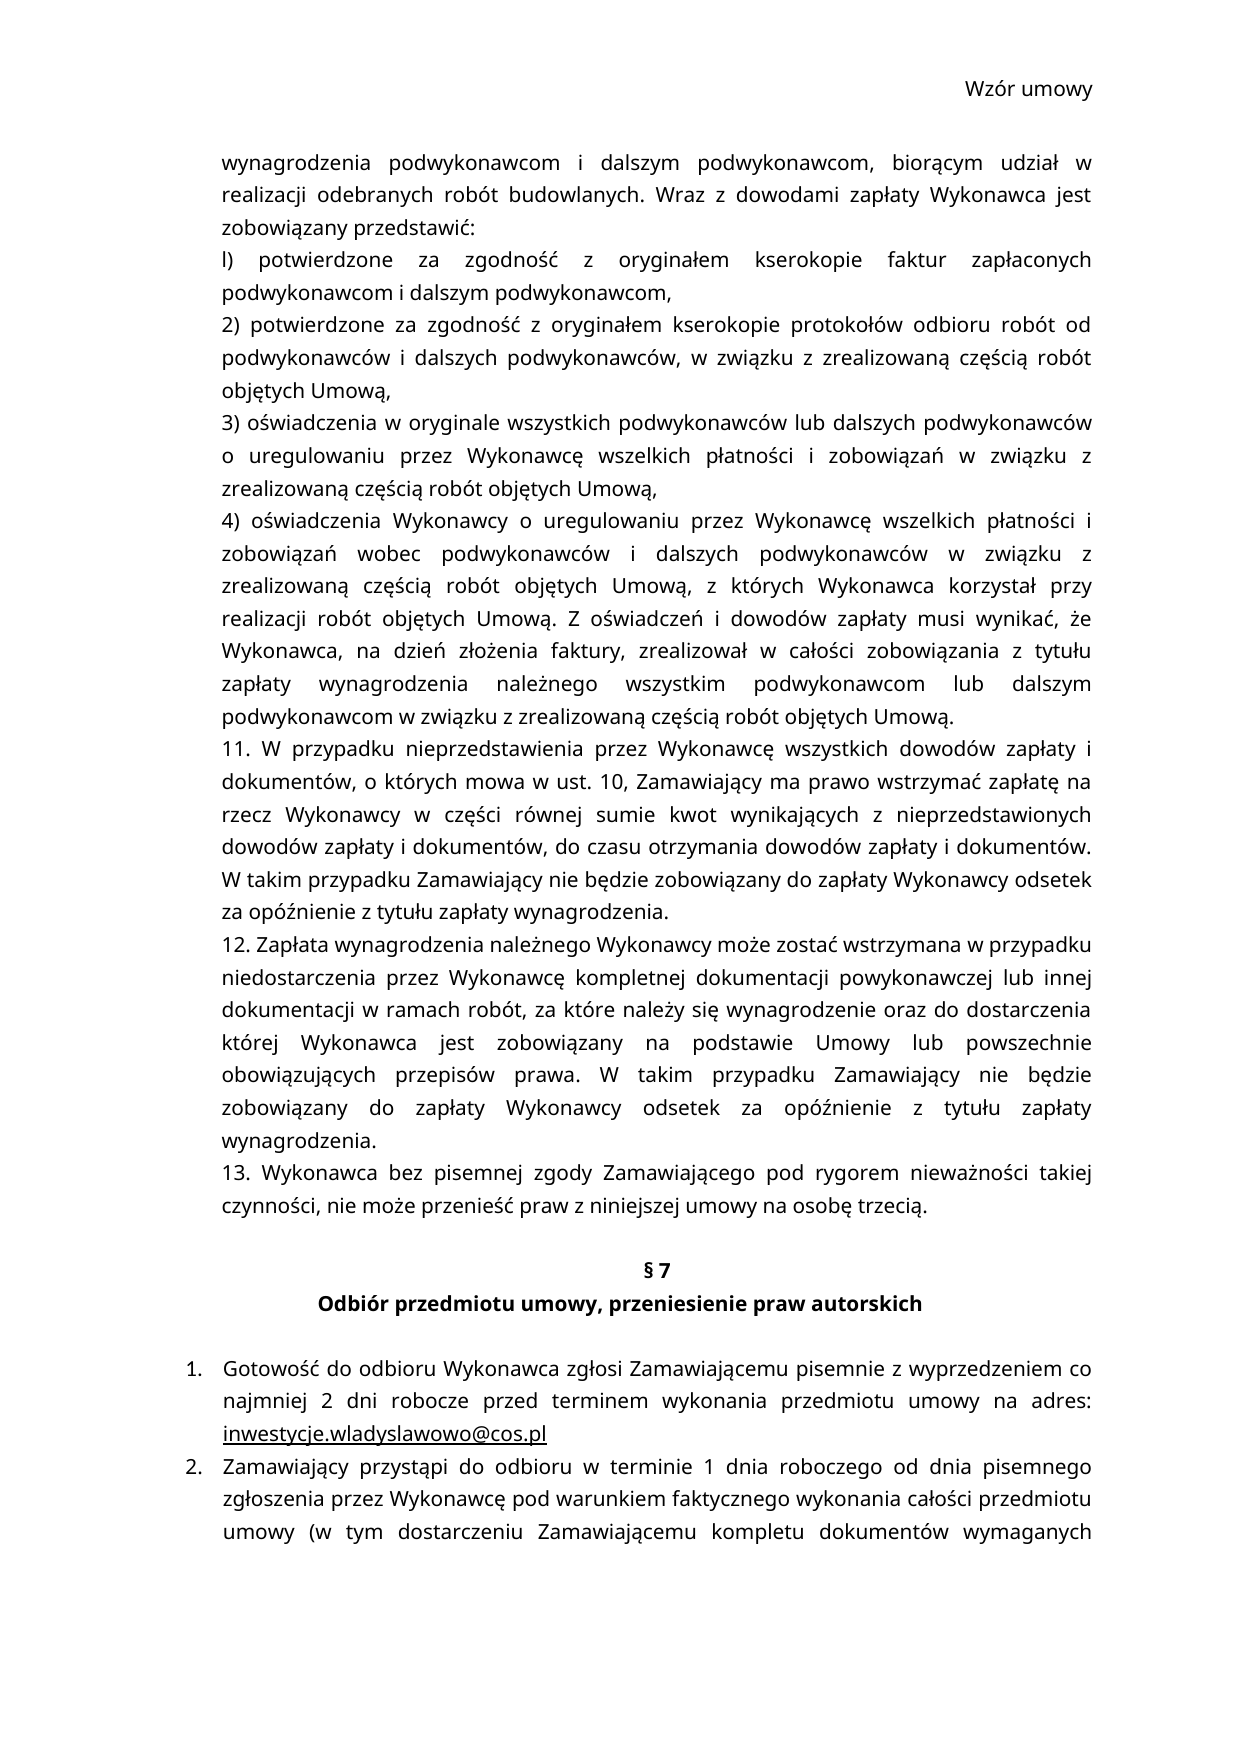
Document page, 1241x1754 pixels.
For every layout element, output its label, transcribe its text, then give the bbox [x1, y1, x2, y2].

text 13. Wykonawca bez pisemnej zgody Zamawiającego pod rygorem nieważności takiej czynności, nie może przenieść praw z niniejszej umowy na osobę trzecią. [221, 1158, 1093, 1219]
text Odbiór przedmiotu umowy, przeniesienie praw autorskich [148, 1289, 1093, 1317]
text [221, 148, 1093, 241]
text 3) oświadczenia w oryginale wszystkich podwykonawców lub dalszych podwykonawców o uregulowaniu przez Wykonawcę wszelkich płatności i zobowiązań w związku z zrealizowaną częścią robót objętych Umową, [221, 408, 1093, 502]
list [185, 1452, 1093, 1545]
text 12. Zapłata wynagrodzenia należnego Wykonawcy może zostać wstrzymana w przypadku niedostarczenia przez Wykonawcę kompletnej dokumentacji powykonawczej lub innej dokumentacji w ramach robót, za które należy się wynagrodzenie oraz do dostarczenia której Wykonawca jest zobowiązany na podstawie Umowy lub powszechnie obowiązujących przepisów prawa. W takim przypadku Zamawiający nie będzie zobowiązany do zapłaty Wykonawcy odsetek za opóźnienie z tytułu zapłaty wynagrodzenia. [221, 930, 1093, 1154]
text l) potwierdzone za zgodność z oryginałem kserokopie faktur zapłaconych podwykonawcom i dalszym podwykonawcom, [221, 245, 1093, 306]
text 2) potwierdzone za zgodność z oryginałem kserokopie protokołów odbioru robót od podwykonawców i dalszych podwykonawców, w związku z zrealizowaną częścią robót objętych Umową, [221, 311, 1093, 404]
text 11. W przypadku nieprzedstawienia przez Wykonawcę wszystkich dowodów zapłaty i dokumentów, o których mowa w ust. 10, Zamawiający ma prawo wstrzymać zapłatę na rzecz Wykonawcy w części równej sumie kwot wynikających z nieprzedstawionych dowodów zapłaty i dokumentów, do czasu otrzymania dowodów zapłaty i dokumentów. W takim przypadku Zamawiający nie będzie zobowiązany do zapłaty Wykonawcy odsetek za opóźnienie z tytułu zapłaty wynagrodzenia. [221, 734, 1093, 926]
text § 7 [221, 1256, 1093, 1284]
list Gotowość do odbioru Wykonawca zgłosi Zamawiającemu pisemnie z wyprzedzeniem co najmniej 2 dni robocze przed terminem wykonania przedmiotu umowy na adres: inwestycje.wladyslawowo@cos.pl [185, 1354, 1093, 1448]
text 4) oświadczenia Wykonawcy o uregulowaniu przez Wykonawcę wszelkich płatności i zobowiązań wobec podwykonawców i dalszych podwykonawców w związku z zrealizowaną częścią robót objętych Umową, z których Wykonawca korzystał przy realizacji robót objętych Umową. Z oświadczeń i dowodów zapłaty musi wynikać, że Wykonawca, na dzień złożenia faktury, zrealizował w całości zobowiązania z tytułu zapłaty wynagrodzenia należnego wszystkim podwykonawcom lub dalszym podwykonawcom w związku z zrealizowaną częścią robót objętych Umową. [221, 506, 1093, 730]
